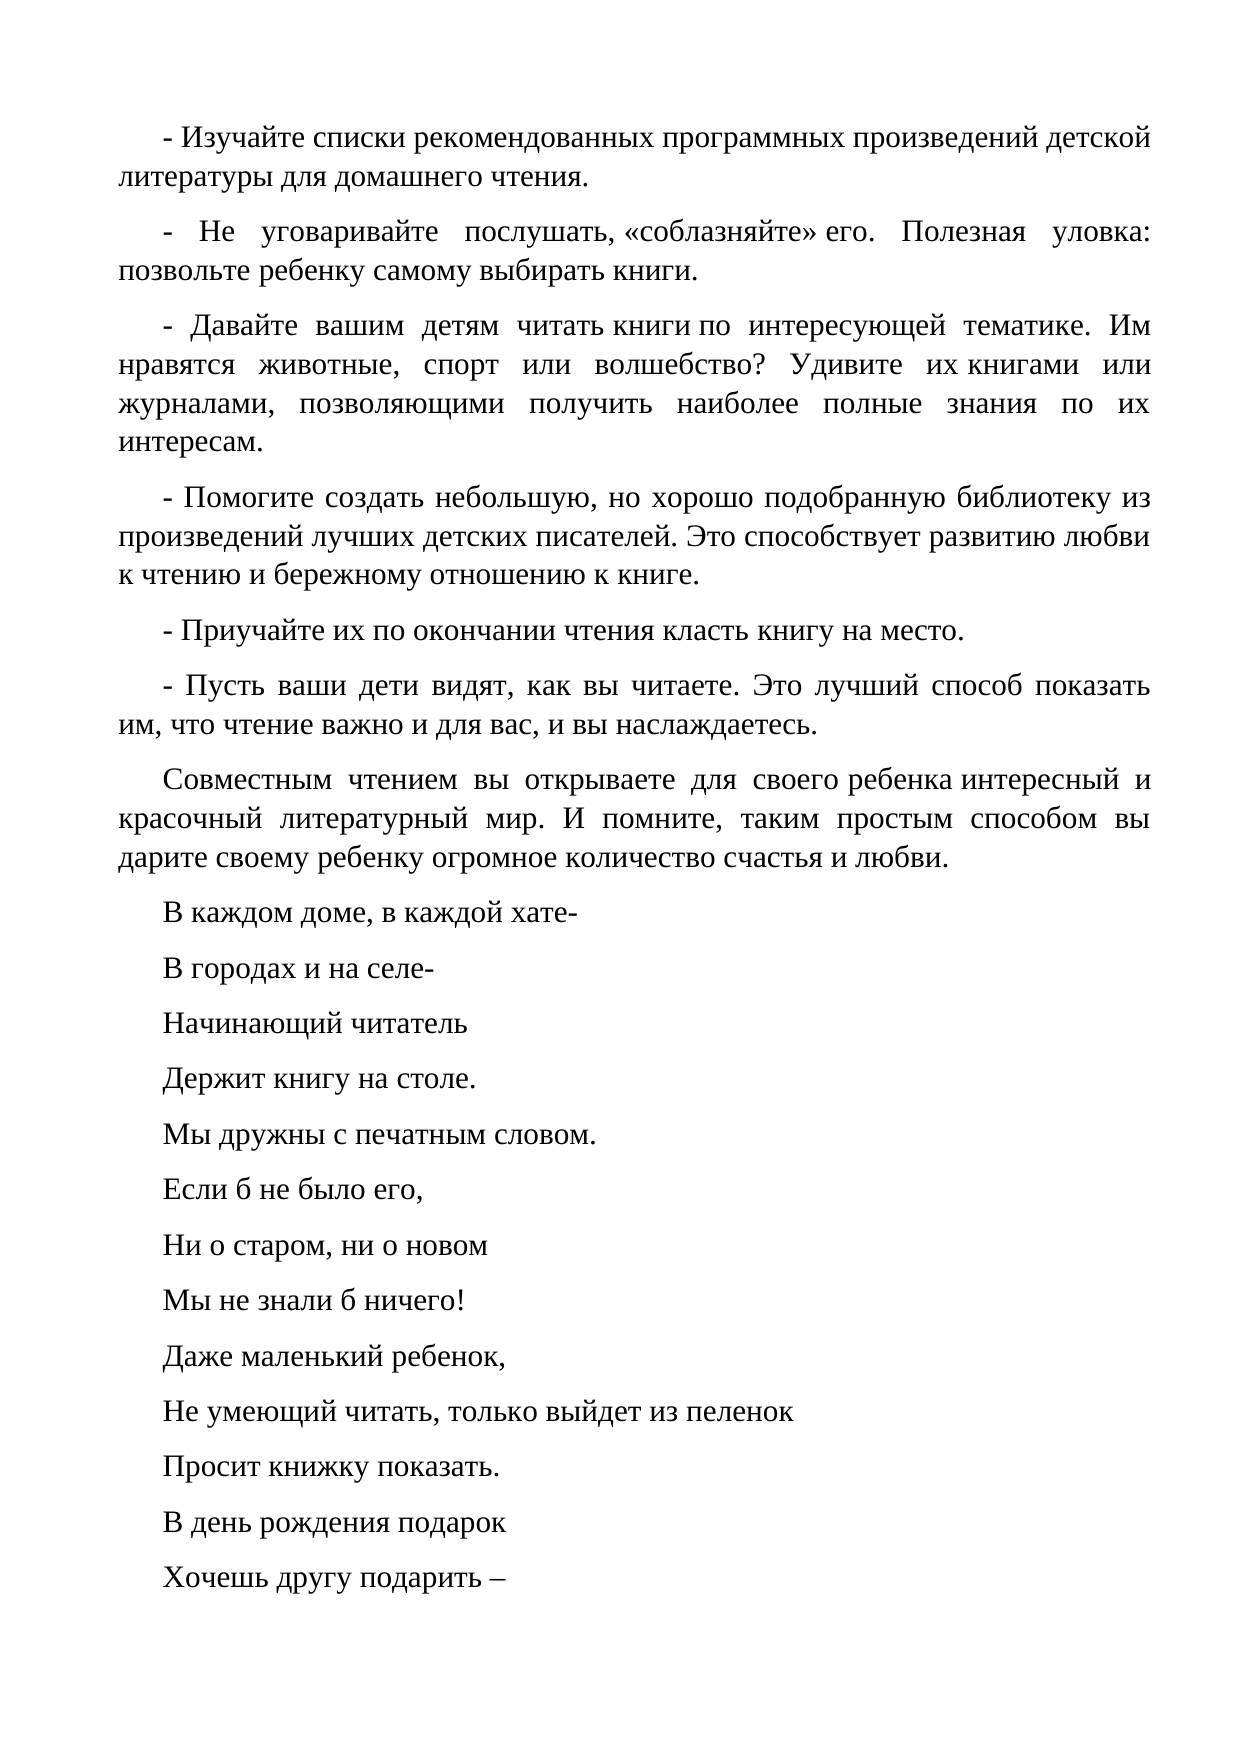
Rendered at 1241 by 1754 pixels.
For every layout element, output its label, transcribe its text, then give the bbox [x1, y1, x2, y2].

text В каждом доме, в каждой хате- [118, 893, 1152, 929]
text В городах и на селе- [118, 949, 1152, 985]
text В день рождения подарок [118, 1503, 1152, 1539]
text Ни о старом, ни о новом [118, 1226, 1152, 1262]
text - Помогите создать небольшую, но хорошо подобранную библиотеку из произведений лучших детских писателей. Это способствует развитию любви к чтению и бережному отношению к книге. [118, 478, 1152, 592]
text Совместным чтением вы открываете для своего ребенка интересный и красочный литературный мир. И помните, таким простым способом вы дарите своему ребенку огромное количество счастья и любви. [118, 761, 1152, 874]
text Даже маленький ребенок, [118, 1337, 1152, 1373]
text Начинающий читатель [118, 1004, 1152, 1040]
text Мы не знали б ничего! [118, 1281, 1152, 1317]
text - Изучайте списки рекомендованных программных произведений детской литературы для домашнего чтения. [118, 118, 1152, 193]
text - Пусть ваши дети видят, как вы читаете. Это лучший способ показать им, что чтение важно и для вас, и вы наслаждаетесь. [118, 666, 1152, 741]
text - Не уговаривайте послушать, «соблазняйте» его. Полезная уловка: позвольте ребенку самому выбирать книги. [118, 212, 1152, 287]
text Не умеющий читать, только выйдет из пеленок [118, 1392, 1152, 1428]
text Если б не было его, [118, 1171, 1152, 1207]
text Держит книгу на столе. [118, 1060, 1152, 1096]
text - Давайте вашим детям читать книги по интересующей тематике. Им нравятся животные, спорт или волшебство? Удивите их книгами или журналами, позволяющими получить наиболее полные знания по их интересам. [118, 306, 1152, 459]
text Мы дружны с печатным словом. [118, 1115, 1152, 1151]
text - Приучайте их по окончании чтения класть книгу на место. [118, 611, 1152, 647]
text Просит книжку показать. [118, 1448, 1152, 1484]
text Хочешь другу подарить – [118, 1558, 1152, 1594]
